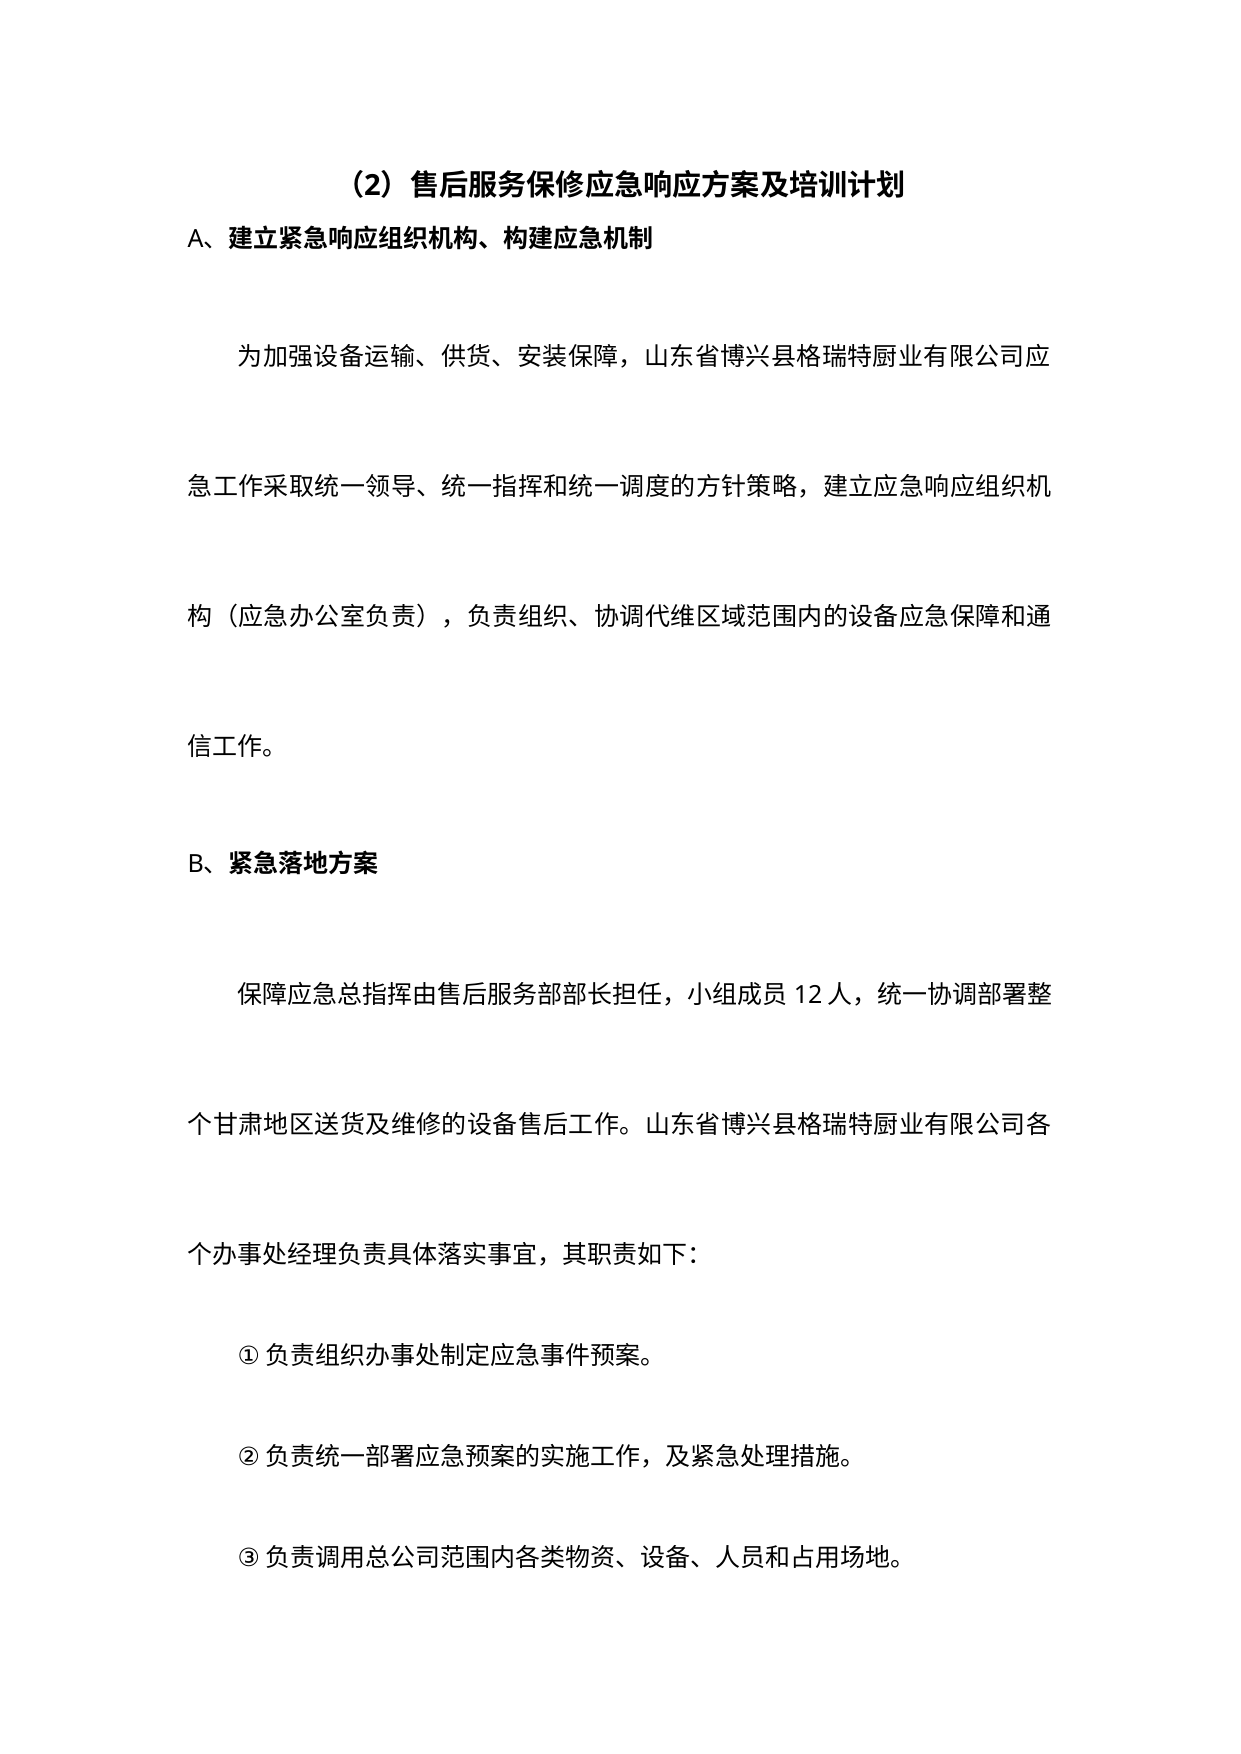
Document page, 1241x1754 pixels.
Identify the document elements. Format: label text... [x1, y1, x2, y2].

text 为加强设备运输、供货、安装保障，山东省博兴县格瑞特厨业有限公司应急工作采取统一领导、统一指挥和统一调度的方针策略，建立应急响应组织机构（应急办公室负责），负责组织、协调代维区域范围内的设备应急保障和通信工作。 [187, 322, 1053, 777]
text ③负责调用总公司范围内各类物资、设备、人员和占用场地。 [187, 1523, 1053, 1588]
text B、紧急落地方案 [187, 829, 1053, 894]
text ①负责组织办事处制定应急事件预案。 [187, 1321, 1053, 1386]
text 保障应急总指挥由售后服务部部长担任，小组成员12人，统一协调部署整个甘肃地区送货及维修的设备售后工作。山东省博兴县格瑞特厨业有限公司各个办事处经理负责具体落实事宜，其职责如下： [187, 960, 1053, 1285]
subtitle （2）售后服务保修应急响应方案及培训计划 [187, 162, 1053, 204]
text A、建立紧急响应组织机构、构建应急机制 [187, 204, 1053, 269]
text ②负责统一部署应急预案的实施工作，及紧急处理措施。 [187, 1422, 1053, 1487]
